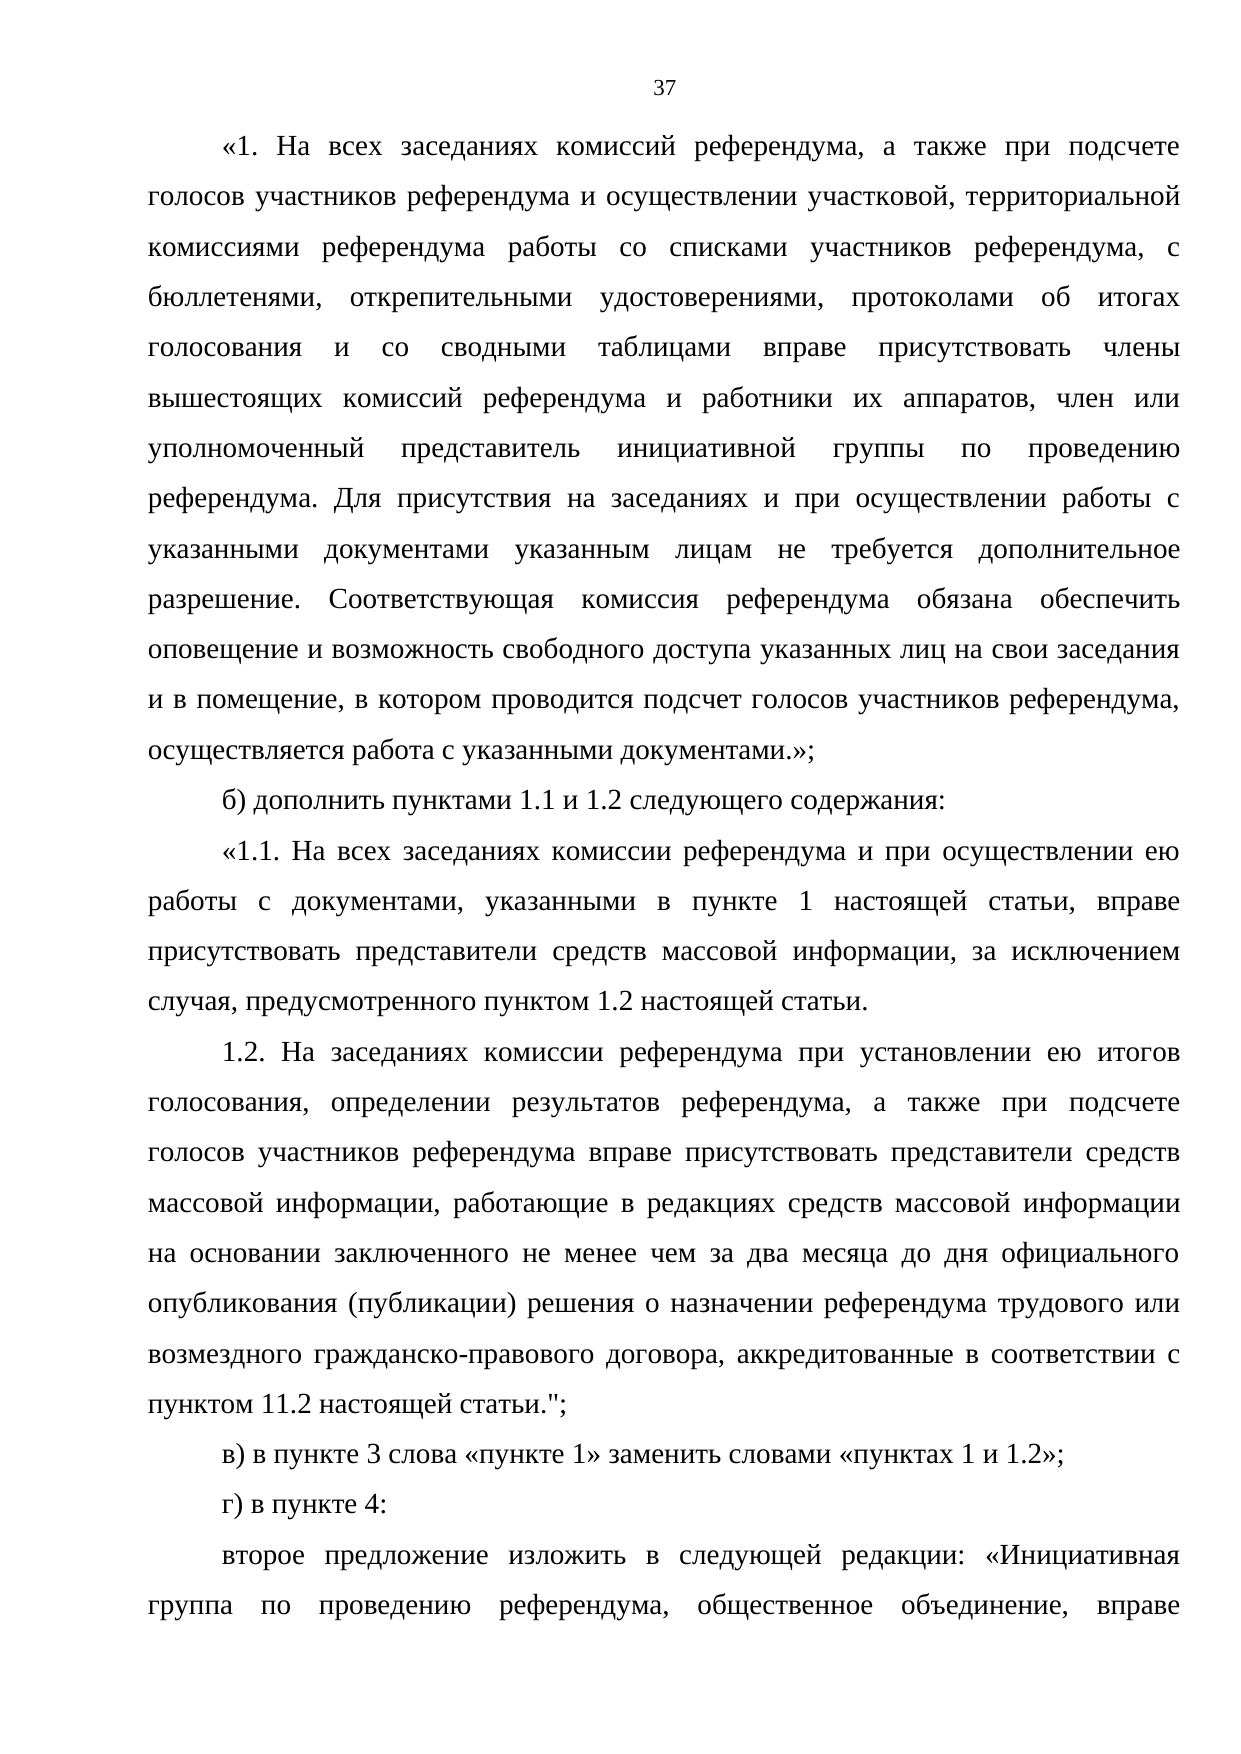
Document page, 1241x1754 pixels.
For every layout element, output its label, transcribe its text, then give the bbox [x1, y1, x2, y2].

text «1. На всех заседаниях комиссий референдума, а также при подсчете голосов участников референдума и осуществлении участковой, территориальной комиссиями референдума работы со списками участников референдума, с бюллетенями, открепительными удостоверениями, протоколами об итогах голосования и со сводными таблицами вправе присутствовать члены вышестоящих комиссий референдума и работники их аппаратов, член или уполномоченный представитель инициативной группы по проведению референдума. Для присутствия на заседаниях и при осуществлении работы с указанными документами указанным лицам не требуется дополнительное разрешение. Соответствующая комиссия референдума обязана обеспечить оповещение и возможность свободного доступа указанных лиц на свои заседания и в помещение, в котором проводится подсчет голосов участников референдума, осуществляется работа с указанными документами.»; [148, 128, 1181, 766]
text г) в пункте 4: [148, 1487, 1181, 1520]
text «1.1. На всех заседаниях комиссии референдума и при осуществлении ею работы с документами, указанными в пункте 1 настоящей статьи, вправе присутствовать представители средств массовой информации, за исключением случая, предусмотренного пунктом 1.2 настоящей статьи. [148, 833, 1181, 1017]
text 1.2. На заседаниях комиссии референдума при установлении ею итогов голосования, определении результатов референдума, а также при подсчете голосов участников референдума вправе присутствовать представители средств массовой информации, работающие в редакциях средств массовой информации на основании заключенного не менее чем за два месяца до дня официального опубликования (публикации) решения о назначении референдума трудового или возмездного гражданско-правового договора, аккредитованные в соответствии с пунктом 11.2 настоящей статьи."; [148, 1034, 1181, 1419]
text в) в пункте 3 слова «пункте 1» заменить словами «пунктах 1 и 1.2»; [148, 1436, 1181, 1470]
text б) дополнить пунктами 1.1 и 1.2 следующего содержания: [148, 782, 1181, 816]
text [148, 1537, 1181, 1621]
